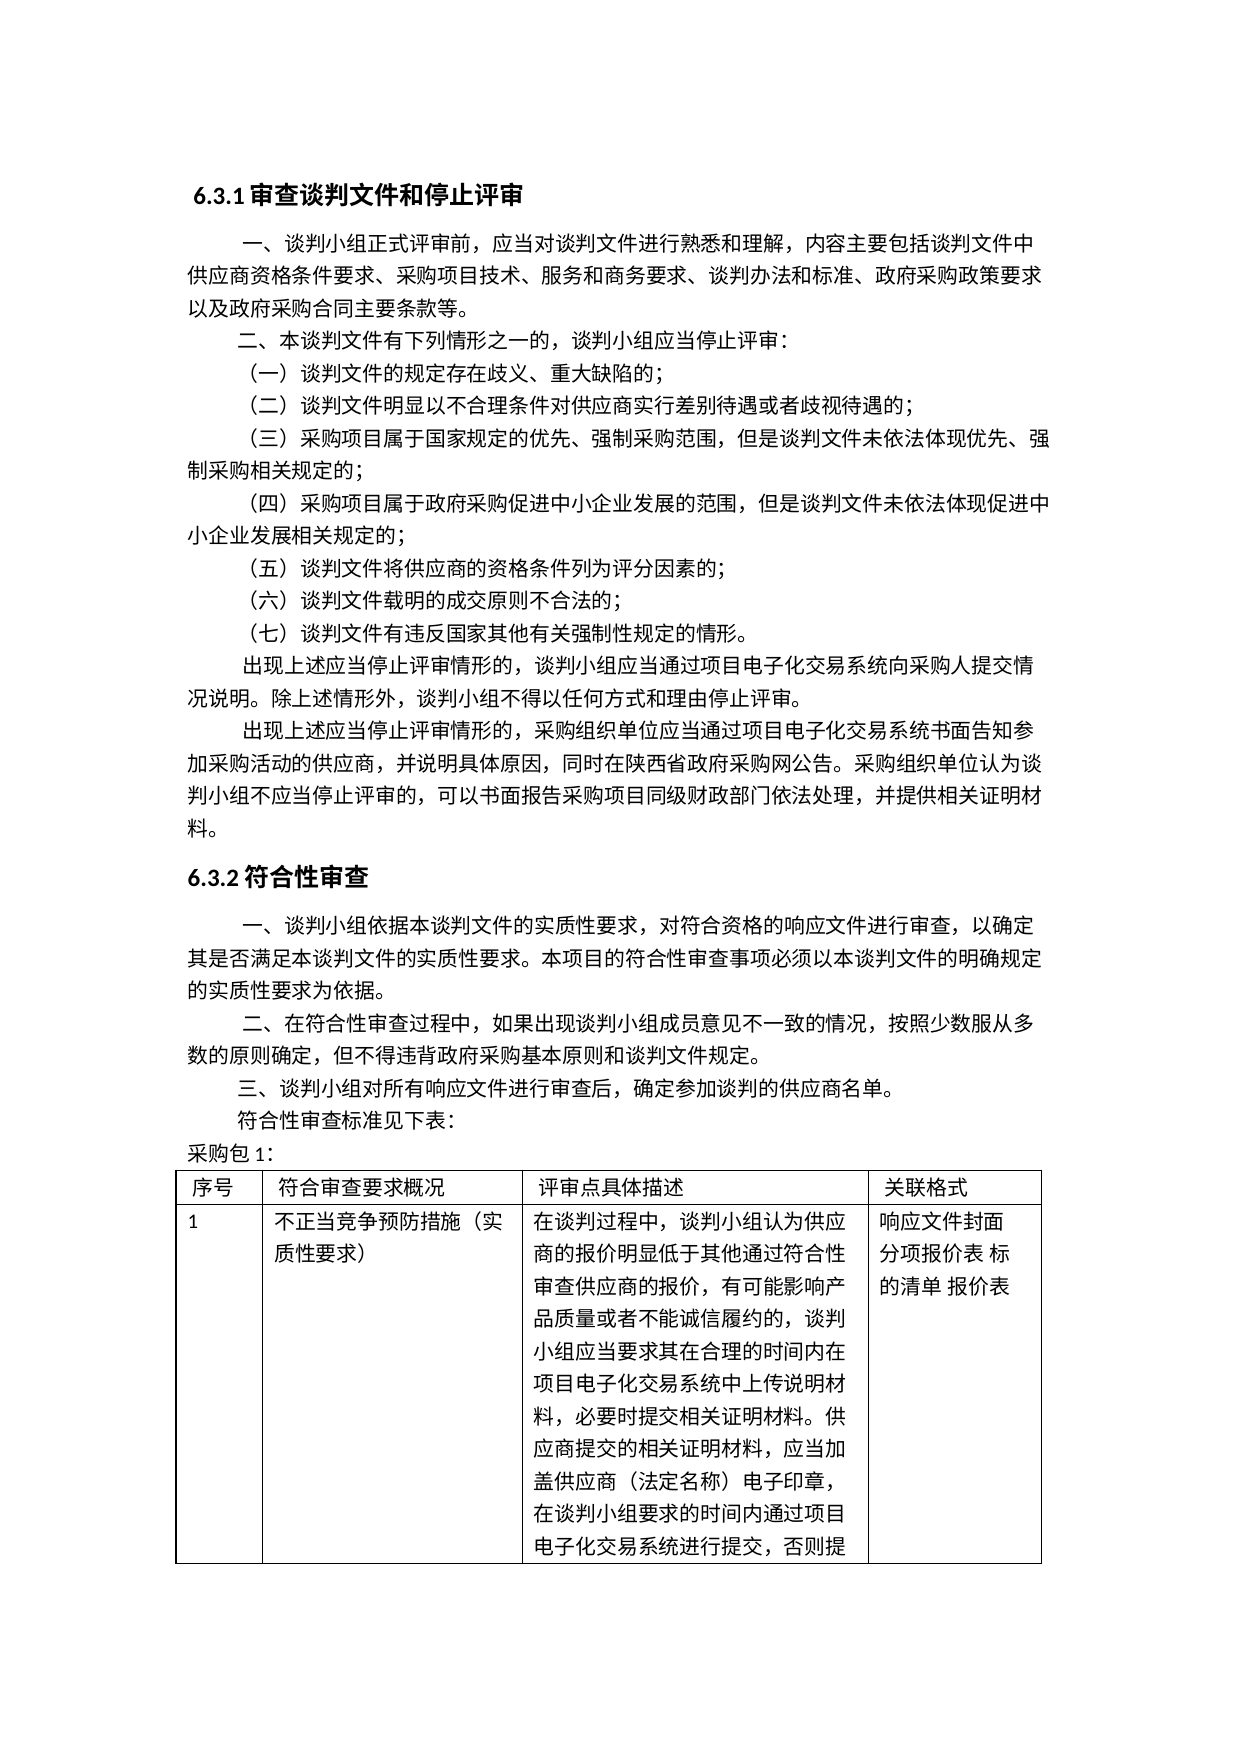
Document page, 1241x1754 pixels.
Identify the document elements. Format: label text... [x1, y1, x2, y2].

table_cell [869, 1205, 1041, 1563]
table_header 序号 [177, 1171, 262, 1203]
text 一、谈判小组依据本谈判文件的实质性要求，对符合资格的响应文件进行审查，以确定其是否满足本谈判文件的实质性要求。本项目的符合性审查事项必须以本谈判文件的明确规定的实质性要求为依据。 [187, 909, 1053, 1007]
text 6.3.2符合性审查 [187, 844, 1053, 909]
text 二、本谈判文件有下列情形之一的，谈判小组应当停止评审： [187, 324, 1053, 357]
table_header 符合审查要求概况 [263, 1171, 522, 1203]
text 二、在符合性审查过程中，如果出现谈判小组成员意见不一致的情况，按照少数服从多数的原则确定，但不得违背政府采购基本原则和谈判文件规定。 [187, 1007, 1053, 1072]
text （三）采购项目属于国家规定的优先、强制采购范围，但是谈判文件未依法体现优先、强制采购相关规定的； [187, 422, 1053, 487]
table_header 关联格式 [869, 1171, 1041, 1203]
table_cell 不正当竞争预防措施（实质性要求） [263, 1205, 522, 1563]
text （六）谈判文件载明的成交原则不合法的； [187, 584, 1053, 617]
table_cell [523, 1205, 868, 1563]
text 符合性审查标准见下表： [187, 1104, 1053, 1137]
table_header 评审点具体描述 [523, 1171, 868, 1203]
text 采购包1： [187, 1137, 1053, 1169]
text 出现上述应当停止评审情形的，采购组织单位应当通过项目电子化交易系统书面告知参加采购活动的供应商，并说明具体原因，同时在陕西省政府采购网公告。采购组织单位认为谈判小组不应当停止评审的，可以书面报告采购项目同级财政部门依法处理，并提供相关证明材料。 [187, 714, 1053, 844]
text （五）谈判文件将供应商的资格条件列为评分因素的； [187, 552, 1053, 584]
text 6.3.1审查谈判文件和停止评审 [187, 162, 1053, 227]
text 三、谈判小组对所有响应文件进行审查后，确定参加谈判的供应商名单。 [187, 1072, 1053, 1104]
text （七）谈判文件有违反国家其他有关强制性规定的情形。 [187, 617, 1053, 649]
text 出现上述应当停止评审情形的，谈判小组应当通过项目电子化交易系统向采购人提交情况说明。除上述情形外，谈判小组不得以任何方式和理由停止评审。 [187, 649, 1053, 714]
text （四）采购项目属于政府采购促进中小企业发展的范围，但是谈判文件未依法体现促进中小企业发展相关规定的； [187, 487, 1053, 552]
text （二）谈判文件明显以不合理条件对供应商实行差别待遇或者歧视待遇的； [187, 389, 1053, 422]
text （一）谈判文件的规定存在歧义、重大缺陷的； [187, 357, 1053, 389]
text 一、谈判小组正式评审前，应当对谈判文件进行熟悉和理解，内容主要包括谈判文件中供应商资格条件要求、采购项目技术、服务和商务要求、谈判办法和标准、政府采购政策要求以及政府采购合同主要条款等。 [187, 227, 1053, 324]
table_cell 1 [177, 1205, 262, 1563]
